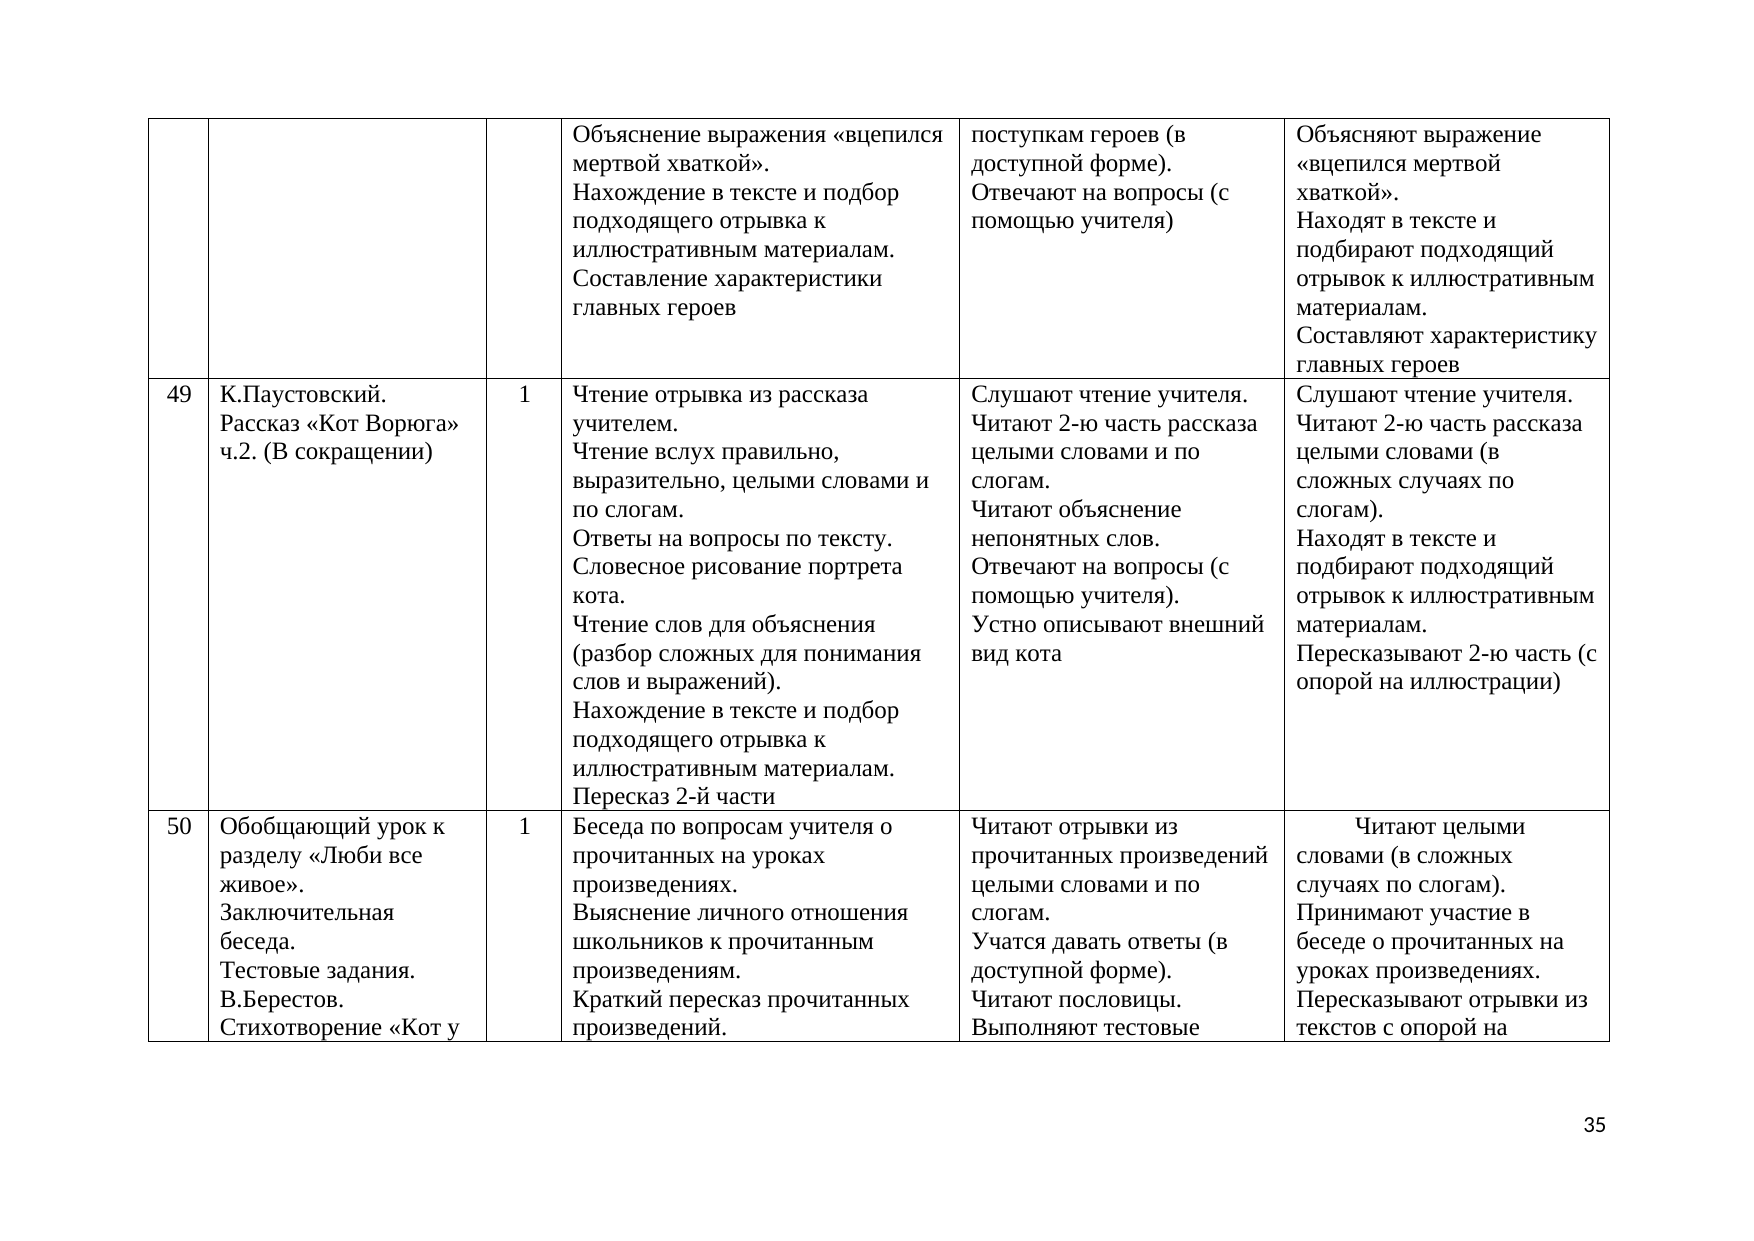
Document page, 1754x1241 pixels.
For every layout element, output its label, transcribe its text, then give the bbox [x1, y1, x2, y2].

table_cell 1 [487, 119, 561, 378]
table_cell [562, 811, 959, 1041]
table_cell Слушают чтение учителя. Читают 2-ю часть рассказа целыми словами (в сложных случаях по слогам). Находят в тексте и подбирают подходящий отрывок к иллюстративным материалам. Пересказывают 2-ю часть (с опорой на иллюстрации) [1285, 379, 1609, 810]
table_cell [1285, 119, 1609, 378]
table_cell 1 [487, 811, 561, 1041]
table_cell Чтение отрывка из рассказа учителем. Чтение вслух правильно, выразительно, целыми словами и по слогам. Ответы на вопросы по тексту. Словесное рисование портрета кота. Чтение слов для объяснения (разбор сложных для понимания слов и выражений). Нахождение в тексте и подбор подходящего отрывка к иллюстративным материалам. Пересказ 2-й части [562, 379, 959, 810]
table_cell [209, 119, 486, 378]
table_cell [209, 811, 486, 1041]
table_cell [960, 119, 1284, 378]
table_cell 49 [149, 379, 208, 810]
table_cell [1285, 811, 1609, 1041]
table_cell 1 [487, 379, 561, 810]
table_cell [562, 119, 959, 378]
table_cell 48 [149, 119, 208, 378]
table_cell 50 [149, 811, 208, 1041]
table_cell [960, 811, 1284, 1041]
table_cell Слушают чтение учителя. Читают 2-ю часть рассказа целыми словами и по слогам. Читают объяснение непонятных слов. Отвечают на вопросы (с помощью учителя). Устно описывают внешний вид кота [960, 379, 1284, 810]
table_cell К.Паустовский. Рассказ «Кот Ворюга» ч.2. (В сокращении) [209, 379, 486, 810]
